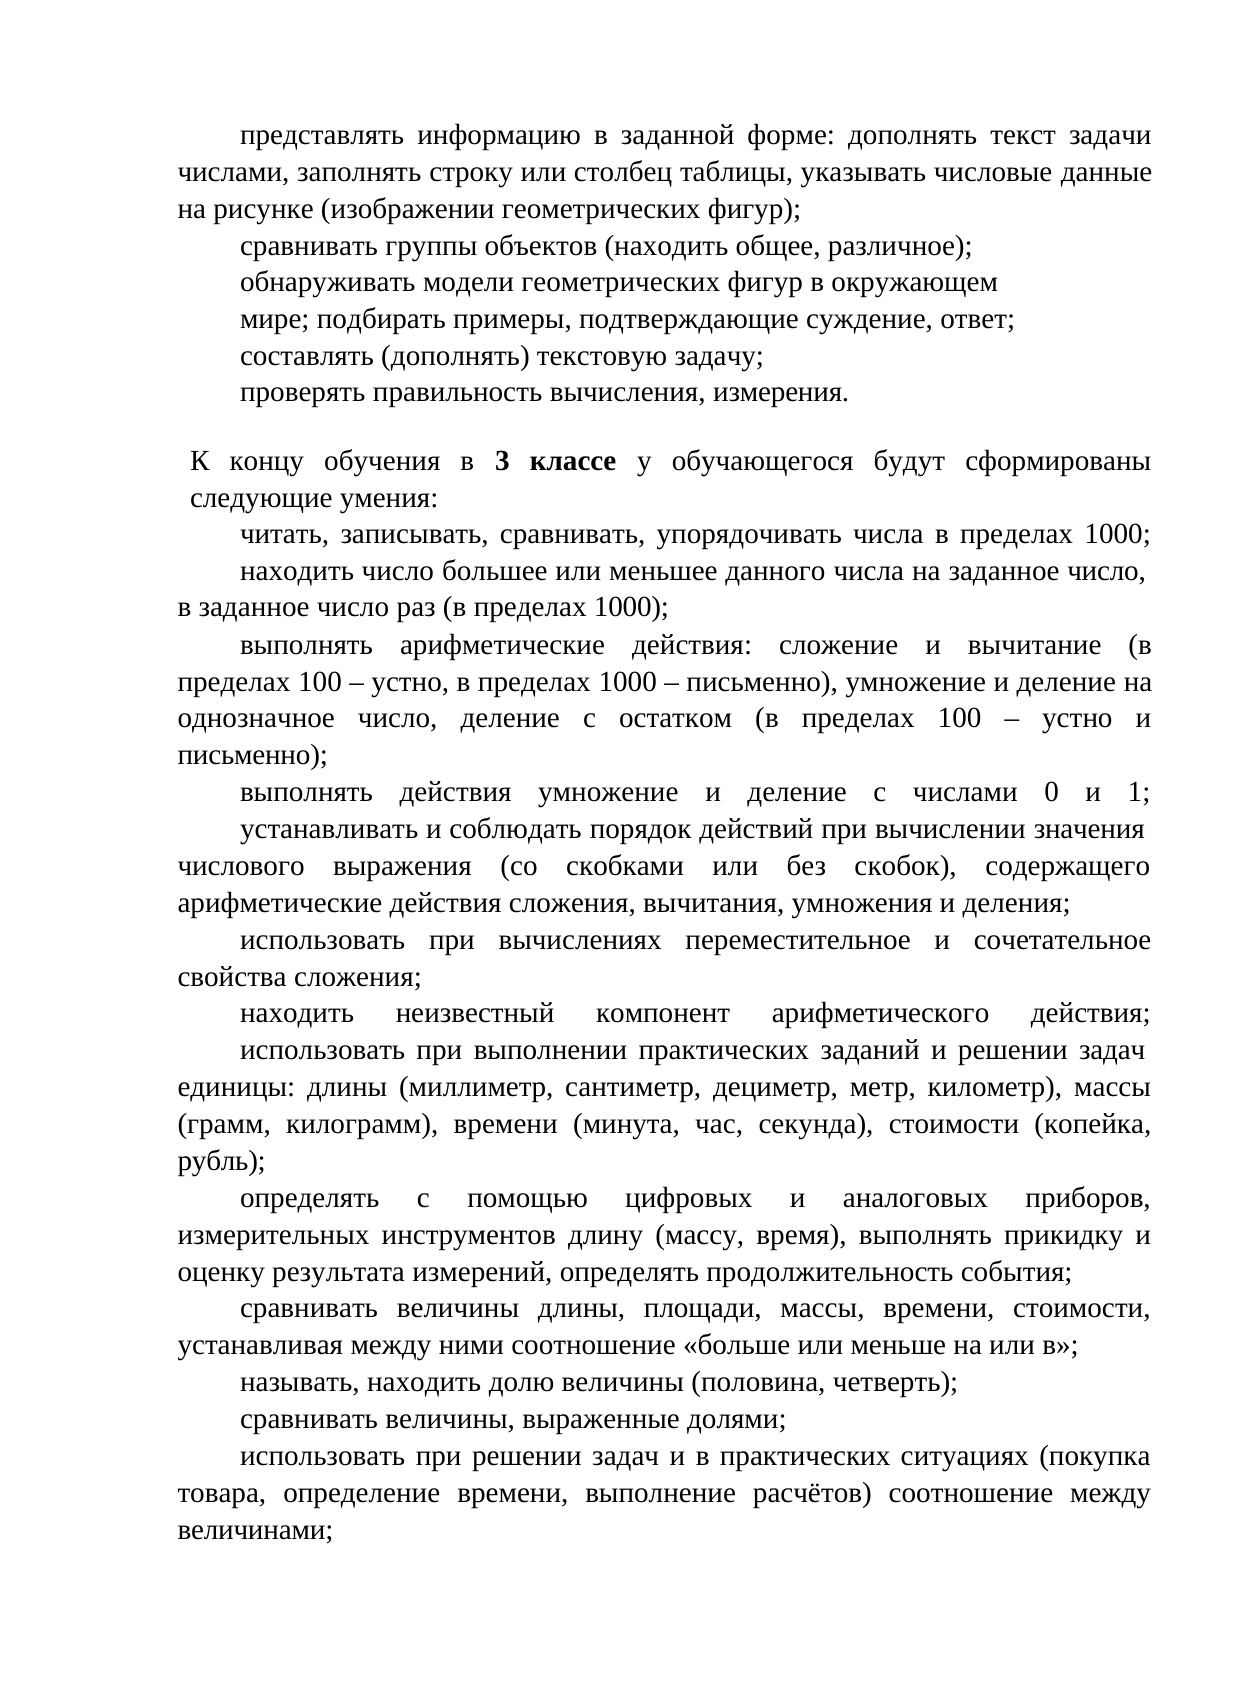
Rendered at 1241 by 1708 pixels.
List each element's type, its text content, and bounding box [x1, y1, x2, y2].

text находить неизвестный компонент арифметического действия; использовать при выполнении практических заданий и решении задач [240, 996, 1151, 1066]
text К концу обучения в 3 классе у обучающегося будут сформированы следующие умения: [190, 443, 1152, 513]
text выполнять арифметические действия: сложение и вычитание (в пределах 100 – устно, в пределах 1000 – письменно), умножение и деление на однозначное число, деление с остатком (в пределах 100 – устно и письменно); [177, 627, 1152, 771]
text сравнивать величины длины, площади, массы, времени, стоимости, устанавливая между ними соотношение «больше или меньше на или в»; [177, 1291, 1152, 1361]
text использовать при вычислениях переместительное и сочетательное свойства сложения; [177, 922, 1152, 992]
text называть, находить долю величины (половина, четверть); сравнивать величины, выраженные долями; [240, 1364, 958, 1435]
text проверять правильность вычисления, измерения. [240, 375, 1166, 409]
text сравнивать группы объектов (находить общее, различное); обнаруживать модели геометрических фигур в окружающем мире; подбирать примеры, подтверждающие суждение, ответ; составлять (дополнять) текстовую задачу; [240, 228, 1074, 372]
text представлять информацию в заданной форме: дополнять текст задачи числами, заполнять строку или столбец таблицы, указывать числовые данные на рисунке (изображении геометрических фигур); [177, 117, 1152, 224]
text определять с помощью цифровых и аналоговых приборов, измерительных инструментов длину (массу, время), выполнять прикидку и оценку результата измерений, определять продолжительность события; [177, 1180, 1152, 1287]
text выполнять действия умножение и деление с числами 0 и 1; устанавливать и соблюдать порядок действий при вычислении значения [240, 774, 1152, 845]
text единицы: длины (миллиметр, сантиметр, дециметр, метр, километр), массы (грамм, килограмм), времени (минута, час, секунда), стоимости (копейка, рубль); [177, 1069, 1152, 1177]
text читать, записывать, сравнивать, упорядочивать числа в пределах 1000; находить число большее или меньшее данного числа на заданное число, [240, 517, 1152, 587]
text использовать при решении задач и в практических ситуациях (покупка товара, определение времени, выполнение расчётов) соотношение между величинами; [177, 1438, 1152, 1545]
text числового выражения (со скобками или без скобок), содержащего арифметические действия сложения, вычитания, умножения и деления; [177, 848, 1151, 918]
text в заданное число раз (в пределах 1000); [177, 590, 1166, 623]
